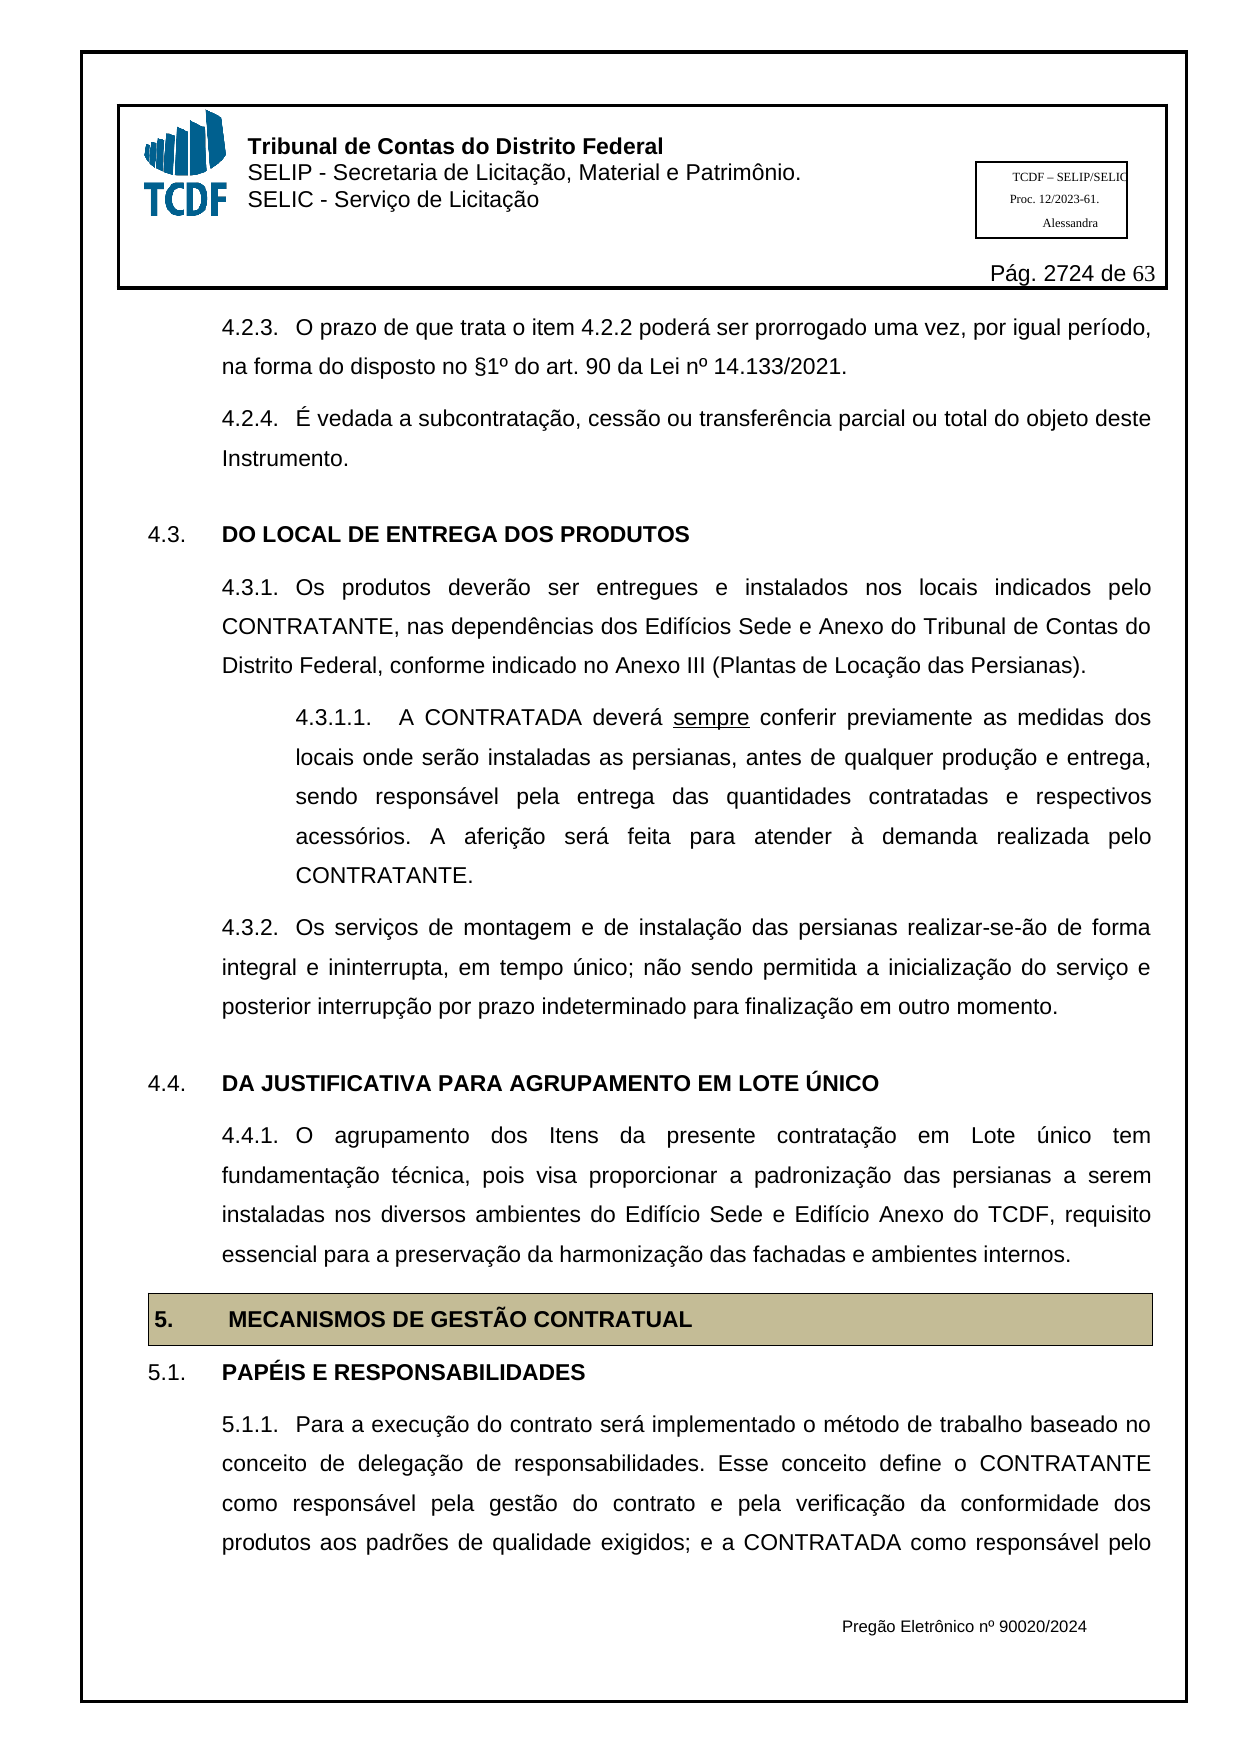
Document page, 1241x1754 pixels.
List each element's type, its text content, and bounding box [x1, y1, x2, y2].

list DA JUSTIFICATIVA PARA AGRUPAMENTO EM LOTE ÚNICO [148, 1070, 1152, 1097]
list O prazo de que trata o item 4.2.2 poderá ser prorrogado uma vez, por igual período, na forma do disposto no §1º do art. 90 da Lei nº 14.133/2021. [222, 313, 1152, 379]
list Os serviços de montagem e de instalação das persianas realizar-se-ão de forma integral e ininterrupta, em tempo único; não sendo permitida a inicialização do serviço e posterior interrupção por prazo indeterminado para finalização em outro momento. [222, 914, 1152, 1019]
list Os produtos deverão ser entregues e instalados nos locais indicados pelo CONTRATANTE, nas dependências dos Edifícios Sede e Anexo do Tribunal de Contas do Distrito Federal, conforme indicado no Anexo III (Plantas de Locação das Persianas). [222, 573, 1152, 679]
picture [129, 107, 241, 218]
list É vedada a subcontratação, cessão ou transferência parcial ou total do objeto deste Instrumento. [222, 405, 1152, 471]
table_header MECANISMOS DE GESTÃO CONTRATUAL [149, 1294, 1152, 1345]
list O agrupamento dos Itens da presente contratação em Lote único tem fundamentação técnica, pois visa proporcionar a padronização das persianas a serem instaladas nos diversos ambientes do Edifício Sede e Edifício Anexo do TCDF, requisito essencial para a preservação da harmonização das fachadas e ambientes internos. [222, 1122, 1152, 1267]
list A CONTRATADA deverá sempre conferir previamente as medidas dos locais onde serão instaladas as persianas, antes de qualquer produção e entrega, sendo responsável pela entrega das quantidades contratadas e respectivos acessórios. A aferição será feita para atender à demanda realizada pelo CONTRATANTE. [295, 704, 1152, 889]
list PAPÉIS E RESPONSABILIDADES [148, 1358, 1152, 1385]
list DO LOCAL DE ENTREGA DOS PRODUTOS [148, 521, 1152, 548]
